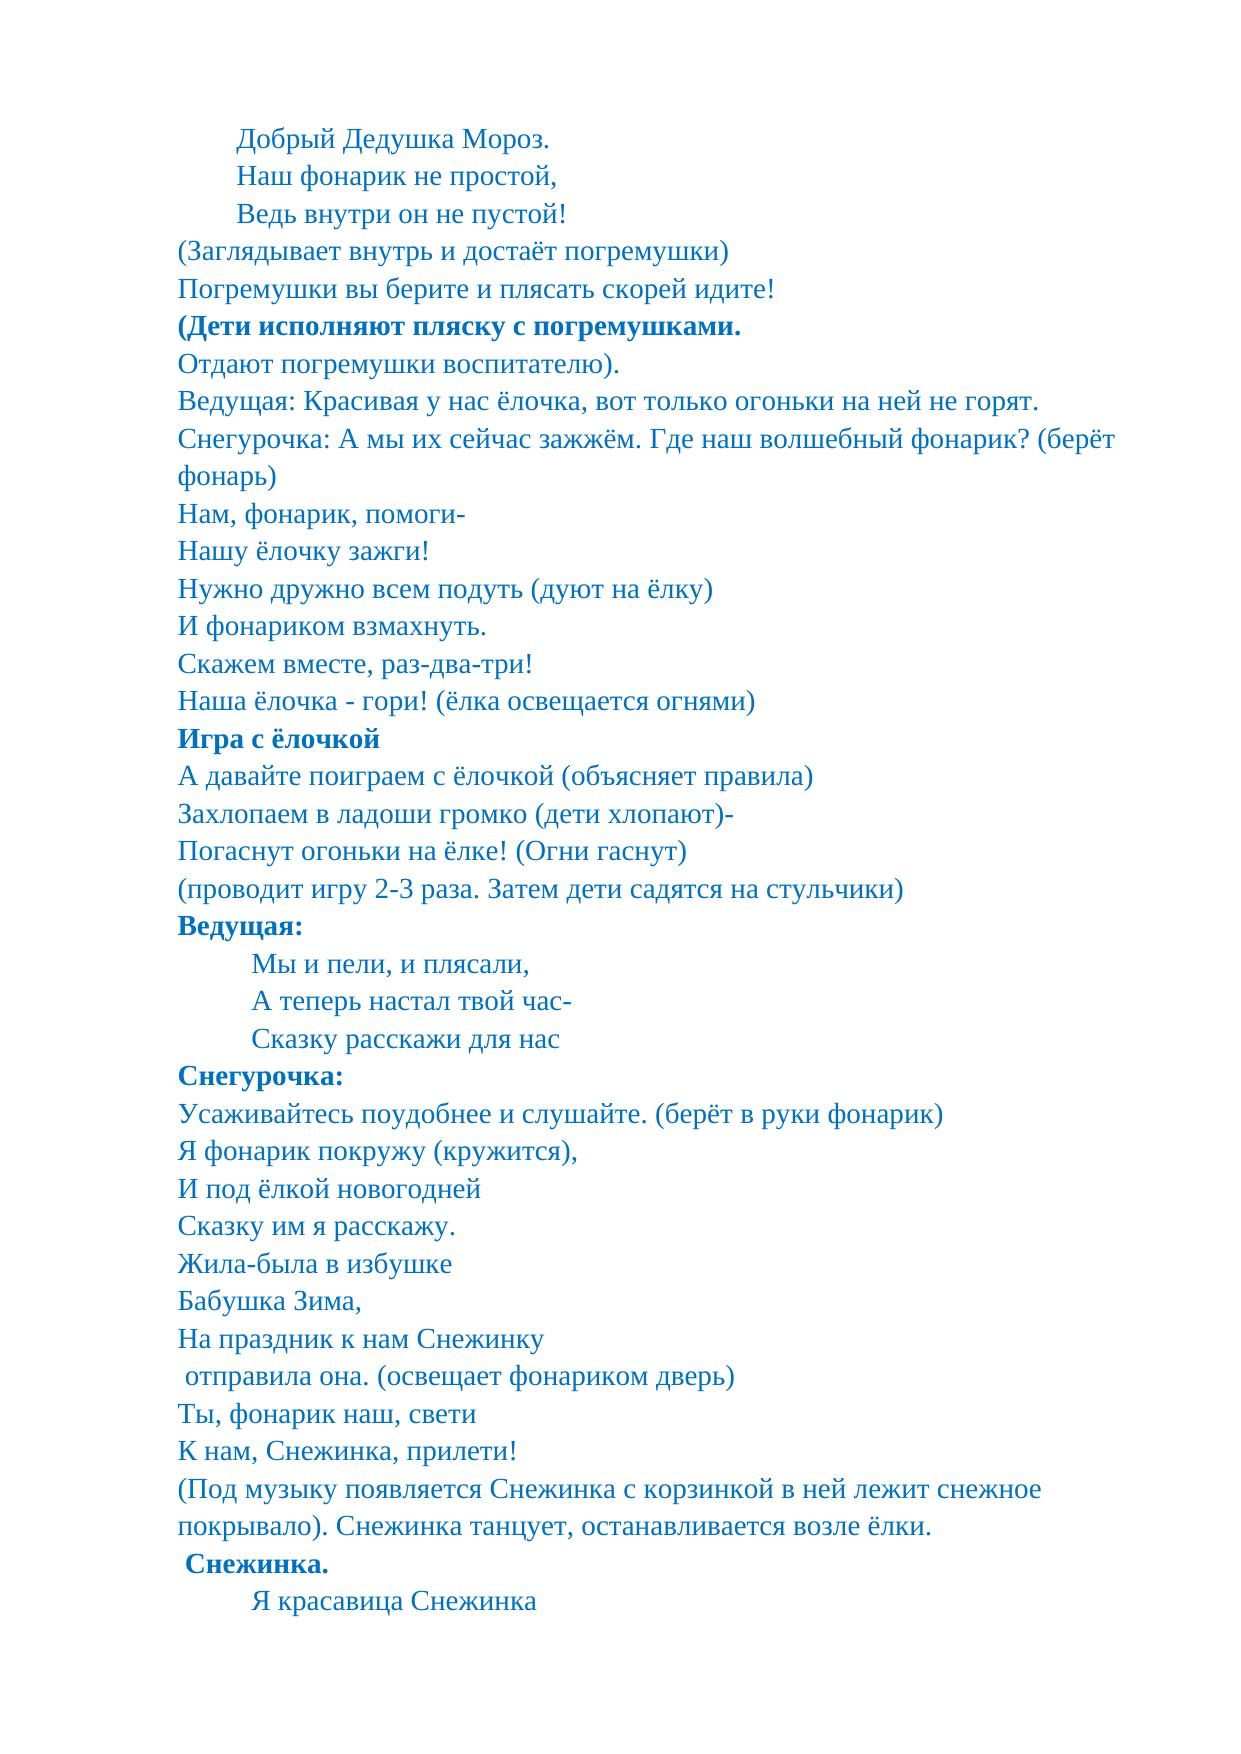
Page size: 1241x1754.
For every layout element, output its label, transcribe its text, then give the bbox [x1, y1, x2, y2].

text Захлопаем в ладоши громко (дети хлопают)- [177, 793, 1152, 831]
text Нашу ёлочку зажги! [177, 531, 1152, 568]
text На праздник к нам Снежинку [177, 1318, 1152, 1356]
text Ты, фонарик наш, свети [177, 1393, 1152, 1431]
text Игра с ёлочкой [177, 718, 1152, 756]
text И фонариком взмахнуть. [177, 606, 1152, 643]
text (проводит игру 2-3 раза. Затем дети садятся на стульчики) [177, 868, 1152, 906]
text Добрый Дедушка Мороз. [177, 118, 1152, 156]
text (Под музыку появляется Снежинка с корзинкой в ней лежит снежное покрывало). Снежинка танцует, останавливается возле ёлки. [177, 1468, 1152, 1543]
text Ведь внутри он не пустой! [177, 193, 1152, 231]
text Отдают погремушки воспитателю). [177, 343, 1152, 381]
text Скажем вместе, раз-два-три! [177, 643, 1152, 681]
text Наш фонарик не простой, [177, 156, 1152, 193]
text Жила-была в избушке [177, 1243, 1152, 1281]
text Бабушка Зима, [177, 1281, 1152, 1318]
text И под ёлкой новогодней [177, 1168, 1152, 1206]
text Я красавица Снежинка [251, 1581, 1152, 1618]
text Погремушки вы берите и плясать скорей идите! [177, 268, 1152, 306]
text Снегурочка: [177, 1056, 1152, 1093]
text Я фонарик покружу (кружится), [177, 1131, 1152, 1168]
text К нам, Снежинка, прилети! [177, 1431, 1152, 1468]
text Снежинка. [177, 1543, 1152, 1581]
text отправила она. (освещает фонариком дверь) [177, 1356, 1152, 1393]
text Мы и пели, и плясали, [177, 943, 1152, 981]
text Ведущая: Красивая у нас ёлочка, вот только огоньки на ней не горят. [177, 381, 1152, 418]
text Сказку расскажи для нас [177, 1018, 1152, 1056]
text Усаживайтесь поудобнее и слушайте. (берёт в руки фонарик) [177, 1093, 1152, 1131]
text А давайте поиграем с ёлочкой (объясняет правила) [177, 756, 1152, 793]
text Сказку им я расскажу. [177, 1206, 1152, 1243]
text (Дети исполняют пляску с погремушками. [177, 306, 1152, 343]
text Погаснут огоньки на ёлке! (Огни гаснут) [177, 831, 1152, 868]
text Нужно дружно всем подуть (дуют на ёлку) [177, 568, 1152, 606]
text Ведущая: [177, 906, 1152, 943]
text А теперь настал твой час- [177, 981, 1152, 1018]
text (Заглядывает внутрь и достаёт погремушки) [177, 231, 1152, 268]
text Нам, фонарик, помоги- [177, 493, 1152, 531]
text Наша ёлочка - гори! (ёлка освещается огнями) [177, 681, 1152, 718]
text Снегурочка: А мы их сейчас зажжём. Где наш волшебный фонарик? (берёт фонарь) [177, 418, 1152, 493]
